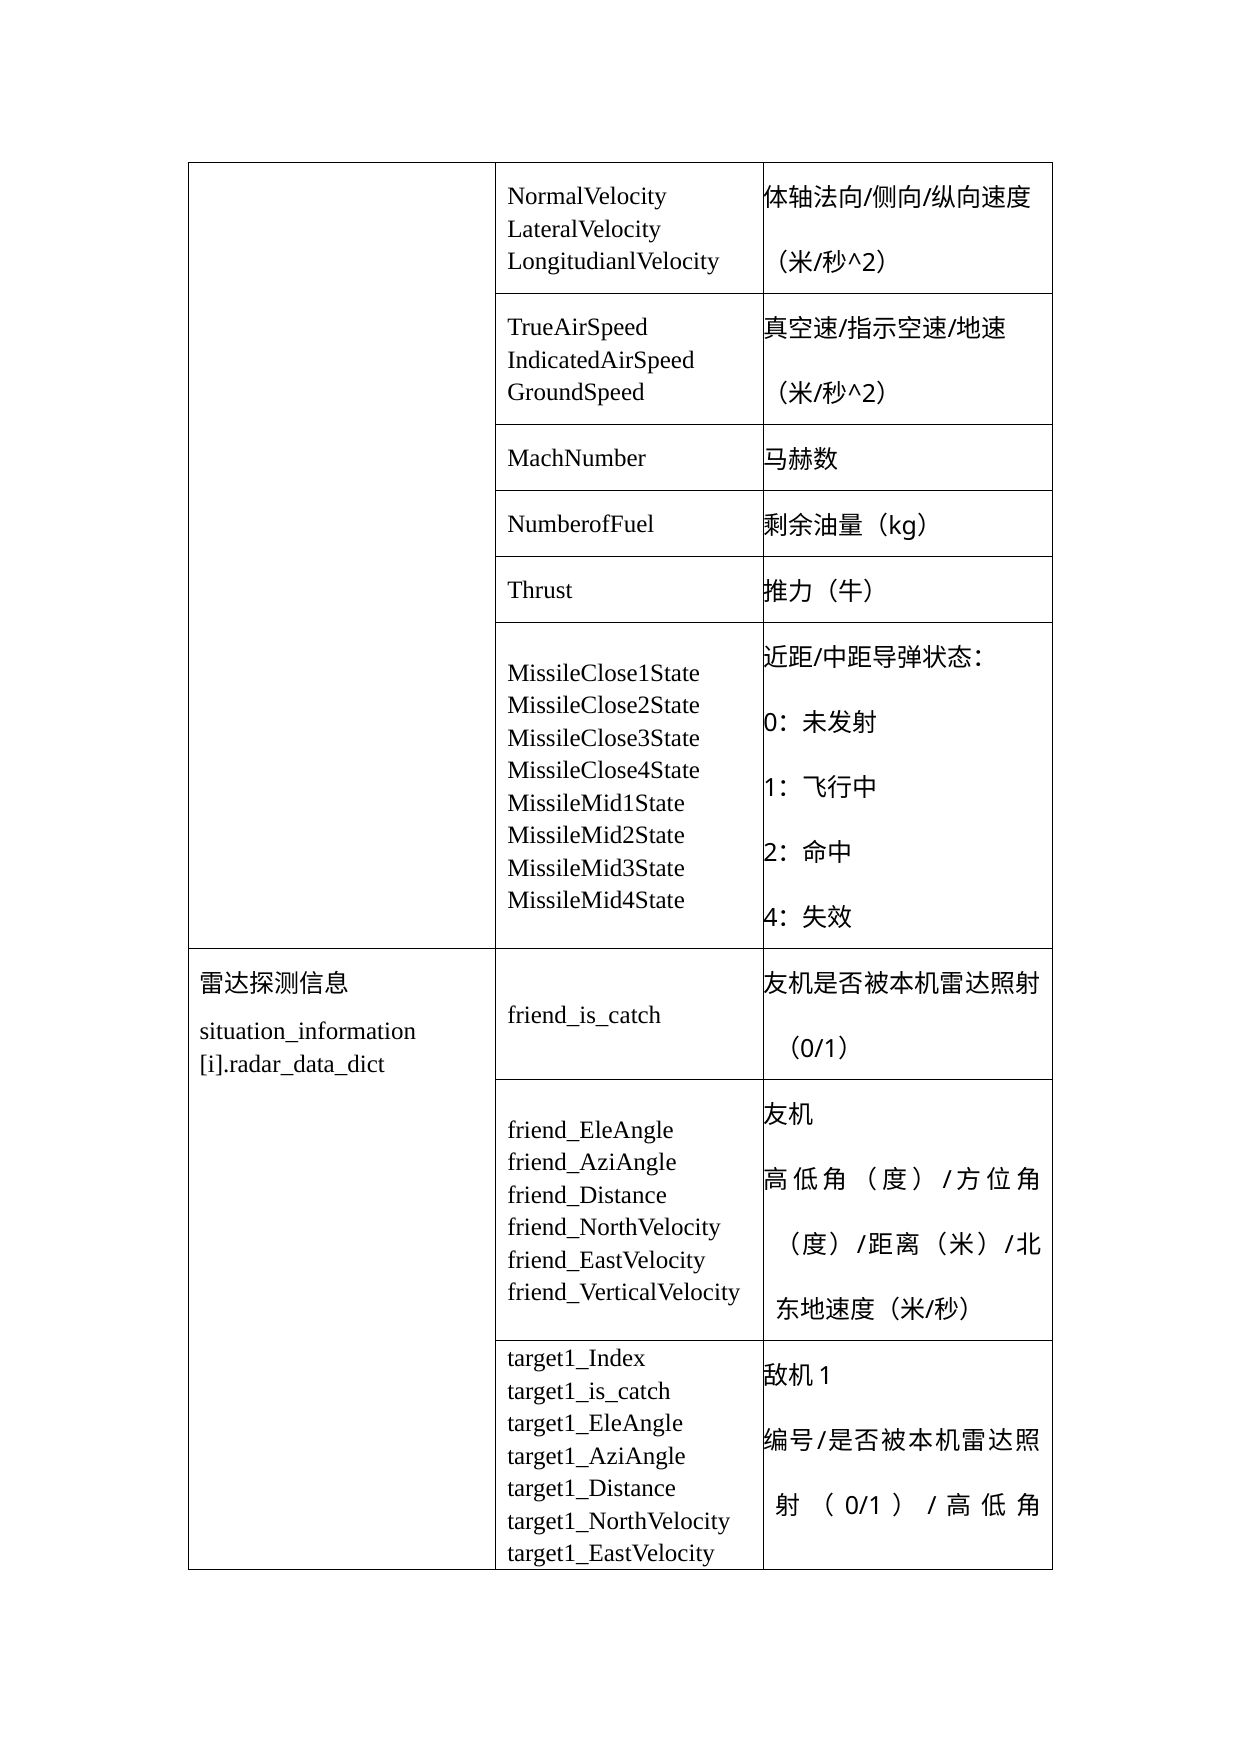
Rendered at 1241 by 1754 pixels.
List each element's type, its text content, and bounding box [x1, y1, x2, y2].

table_cell 真空速/指示空速/地速 （米/秒^2） [764, 294, 1052, 424]
table_cell MissileClose1State MissileClose2State MissileClose3State MissileClose4State MissileMid1State MissileMid2State MissileMid3State MissileMid4State [496, 623, 763, 948]
table_cell 推力（牛） [764, 557, 1052, 622]
table_cell 近距/中距导弹状态： 0：未发射 1：飞行中 2：命中 4：失效 [764, 623, 1052, 948]
table_cell NumberofFuel [496, 491, 763, 556]
table_cell 雷达探测信息 situation_information [i].radar_data_dict [189, 949, 495, 1569]
table_cell 友机 高低角（度）/方位角（度）/距离（米）/北东地速度（米/秒） [764, 1080, 1052, 1340]
table_cell friend_EleAngle friend_AziAngle friend_Distance friend_NorthVelocity friend_EastVelocity friend_VerticalVelocity [496, 1080, 763, 1340]
table_cell Thrust [496, 557, 763, 622]
table_cell NormalVelocity LateralVelocity LongitudianlVelocity [496, 163, 763, 293]
table_cell TrueAirSpeed IndicatedAirSpeed GroundSpeed [496, 294, 763, 424]
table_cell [496, 1341, 763, 1569]
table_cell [764, 1341, 1052, 1569]
table_cell 体轴法向/侧向/纵向速度 （米/秒^2） [764, 163, 1052, 293]
table_cell MachNumber [496, 425, 763, 490]
table_cell 友机是否被本机雷达照射（0/1） [764, 949, 1052, 1079]
table_cell friend_is_catch [496, 949, 763, 1079]
table_cell 剩余油量（kg） [764, 491, 1052, 556]
table_cell 马赫数 [764, 425, 1052, 490]
